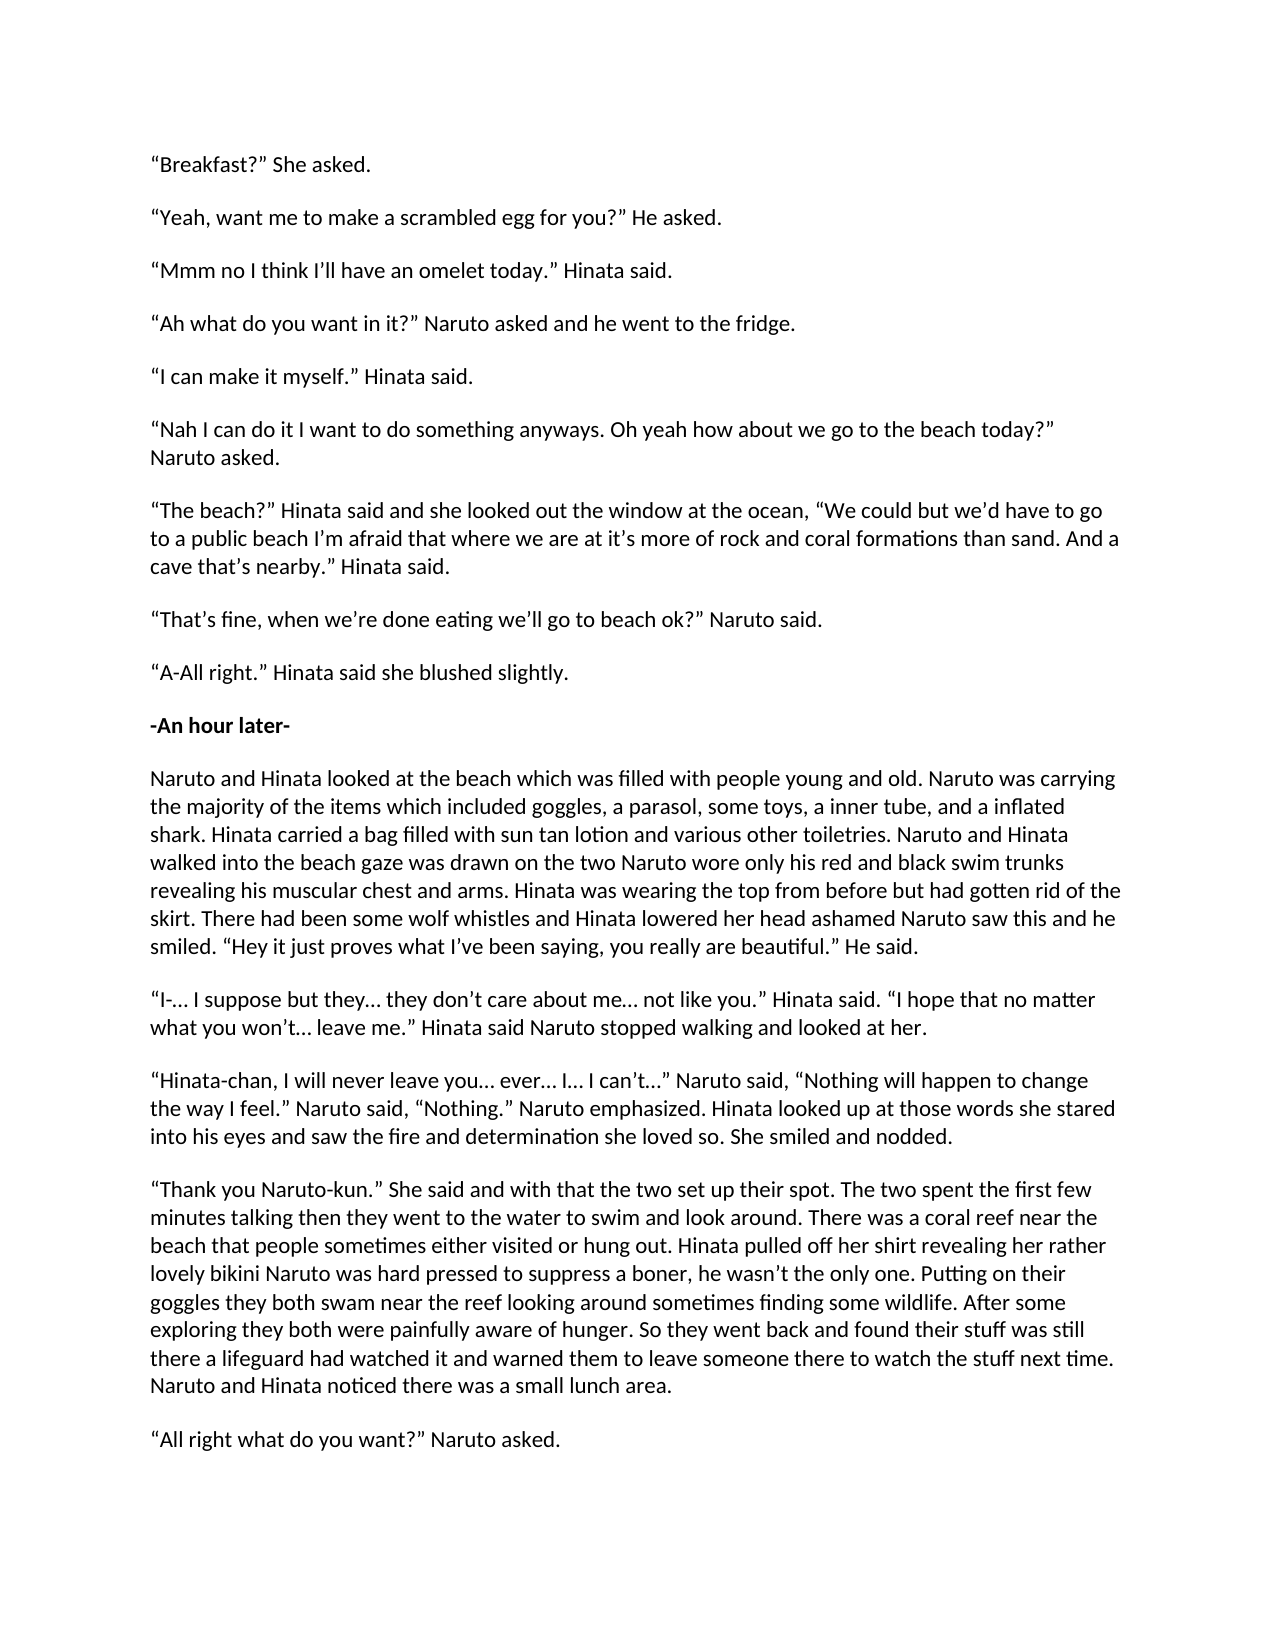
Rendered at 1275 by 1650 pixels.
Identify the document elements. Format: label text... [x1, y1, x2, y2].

text “Hinata-chan, I will never leave you… ever… I… I can’t…” Naruto said, “Nothing will happen to change the way I feel.” Naruto said, “Nothing.” Naruto emphasized. Hinata looked up at those words she stared into his eyes and saw the fire and determination she loved so. She smiled and nodded. [150, 1066, 1125, 1151]
text “All right what do you want?” Naruto asked. [150, 1425, 1125, 1453]
text “Ah what do you want in it?” Naruto asked and he went to the fridge. [150, 309, 1125, 337]
text “Breakfast?” She asked. [150, 150, 1125, 178]
text “A-All right.” Hinata said she blushed slightly. [150, 658, 1125, 686]
text “Thank you Naruto-kun.” She said and with that the two set up their spot. The two spent the first few minutes talking then they went to the water to swim and look around. There was a coral reef near the beach that people sometimes either visited or hung out. Hinata pulled off her shirt revealing her rather lovely bikini Naruto was hard pressed to suppress a boner, he wasn’t the only one. Putting on their goggles they both swam near the reef looking around sometimes finding some wildlife. After some exploring they both were painfully aware of hunger. So they went back and found their stuff was still there a lifeguard had watched it and warned them to leave someone there to watch the stuff next time. Naruto and Hinata noticed there was a small lunch area. [150, 1176, 1125, 1400]
text “That’s fine, when we’re done eating we’ll go to beach ok?” Naruto said. [150, 605, 1125, 633]
text “I can make it myself.” Hinata said. [150, 362, 1125, 390]
text “Nah I can do it I want to do something anyways. Oh yeah how about we go to the beach today?” Naruto asked. [150, 415, 1125, 471]
text “Yeah, want me to make a scrambled egg for you?” He asked. [150, 203, 1125, 231]
text “Mmm no I think I’ll have an omelet today.” Hinata said. [150, 256, 1125, 284]
text “The beach?” Hinata said and she looked out the window at the ocean, “We could but we’d have to go to a public beach I’m afraid that where we are at it’s more of rock and coral formations than sand. And a cave that’s nearby.” Hinata said. [150, 496, 1125, 580]
text -An hour later- [150, 711, 1125, 739]
text “I-… I suppose but they… they don’t care about me… not like you.” Hinata said. “I hope that no matter what you won’t… leave me.” Hinata said Naruto stopped walking and looked at her. [150, 985, 1125, 1041]
text Naruto and Hinata looked at the beach which was filled with people young and old. Naruto was carrying the majority of the items which included goggles, a parasol, some toys, a inner tube, and a inflated shark. Hinata carried a bag filled with sun tan lotion and various other toiletries. Naruto and Hinata walked into the beach gaze was drawn on the two Naruto wore only his red and black swim trunks revealing his muscular chest and arms. Hinata was wearing the top from before but had gotten rid of the skirt. There had been some wolf whistles and Hinata lowered her head ashamed Naruto saw this and he smiled. “Hey it just proves what I’ve been saying, you really are beautiful.” He said. [150, 764, 1125, 960]
